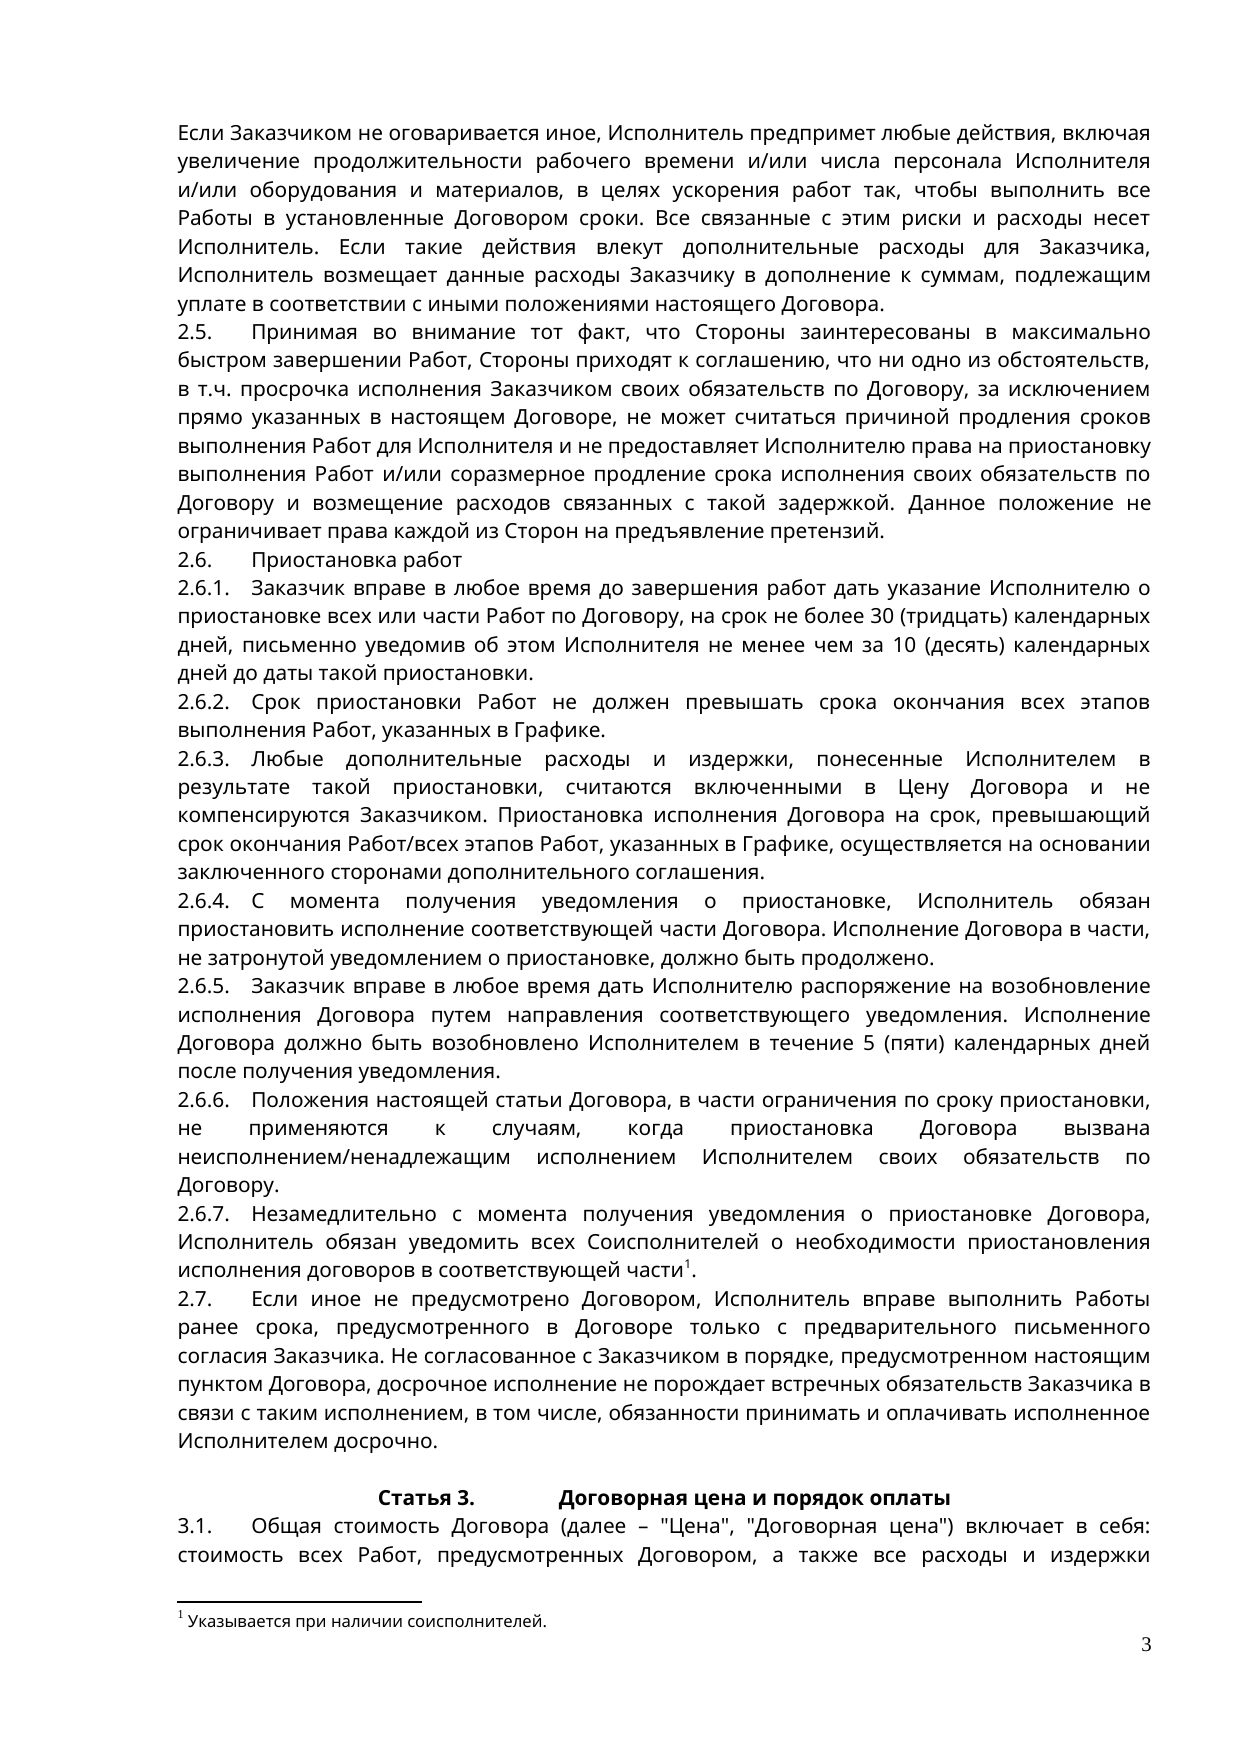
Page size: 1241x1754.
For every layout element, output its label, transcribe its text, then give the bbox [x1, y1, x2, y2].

list Заказчик вправе в любое время дать Исполнителю распоряжение на возобновление исполнения Договора путем направления соответствующего уведомления. Исполнение Договора должно быть возобновлено Исполнителем в течение 5 (пяти) календарных дней после получения уведомления. [177, 971, 1152, 1085]
list С момента получения уведомления о приостановке, Исполнитель обязан приостановить исполнение соответствующей части Договора. Исполнение Договора в части, не затронутой уведомлением о приостановке, должно быть продолжено. [177, 886, 1152, 971]
list Положения настоящей статьи Договора, в части ограничения по сроку приостановки, не применяются к случаям, когда приостановка Договора вызвана неисполнением/ненадлежащим исполнением Исполнителем своих обязательств по Договору. [177, 1085, 1152, 1199]
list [177, 1512, 1152, 1568]
list Заказчик вправе в любое время до завершения работ дать указание Исполнителю о приостановке всех или части Работ по Договору, на срок не более 30 (тридцать) календарных дней, письменно уведомив об этом Исполнителя не менее чем за 10 (десять) календарных дней до даты такой приостановки. [177, 573, 1152, 687]
text Если Заказчиком не оговаривается иное, Исполнитель предпримет любые действия, включая увеличение продолжительности рабочего времени и/или числа персонала Исполнителя и/или оборудования и материалов, в целях ускорения работ так, чтобы выполнить все Работы в установленные Договором сроки. Все связанные с этим риски и расходы несет Исполнитель. Если такие действия влекут дополнительные расходы для Заказчика, Исполнитель возмещает данные расходы Заказчику в дополнение к суммам, подлежащим уплате в соответствии с иными положениями настоящего Договора. [177, 118, 1152, 317]
list Приостановка работ [177, 545, 1152, 573]
list Любые дополнительные расходы и издержки, понесенные Исполнителем в результате такой приостановки, считаются включенными в Цену Договора и не компенсируются Заказчиком. Приостановка исполнения Договора на срок, превышающий срок окончания Работ/всех этапов Работ, указанных в Графике, осуществляется на основании заключенного сторонами дополнительного соглашения. [177, 744, 1152, 886]
list Незамедлительно с момента получения уведомления о приостановке Договора, Исполнитель обязан уведомить всех Соисполнителей о необходимости приостановления исполнения договоров в соответствующей части. [177, 1199, 1152, 1284]
list Срок приостановки Работ не должен превышать срока окончания всех этапов выполнения Работ, указанных в Графике. [177, 687, 1152, 744]
list Принимая во внимание тот факт, что Стороны заинтересованы в максимально быстром завершении Работ, Стороны приходят к соглашению, что ни одно из обстоятельств, в т.ч. просрочка исполнения Заказчиком своих обязательств по Договору, за исключением прямо указанных в настоящем Договоре, не может считаться причиной продления сроков выполнения Работ для Исполнителя и не предоставляет Исполнителю права на приостановку выполнения Работ и/или соразмерное продление срока исполнения своих обязательств по Договору и возмещение расходов связанных с такой задержкой. Данное положение не ограничивает права каждой из Сторон на предъявление претензий. [177, 317, 1152, 545]
list Если иное не предусмотрено Договором, Исполнитель вправе выполнить Работы ранее срока, предусмотренного в Договоре только с предварительного письменного согласия Заказчика. Не согласованное с Заказчиком в порядке, предусмотренном настоящим пунктом Договора, досрочное исполнение не порождает встречных обязательств Заказчика в связи с таким исполнением, в том числе, обязанности принимать и оплачивать исполненное Исполнителем досрочно. [177, 1284, 1152, 1455]
list Договорная цена и порядок оплаты [177, 1483, 1152, 1512]
